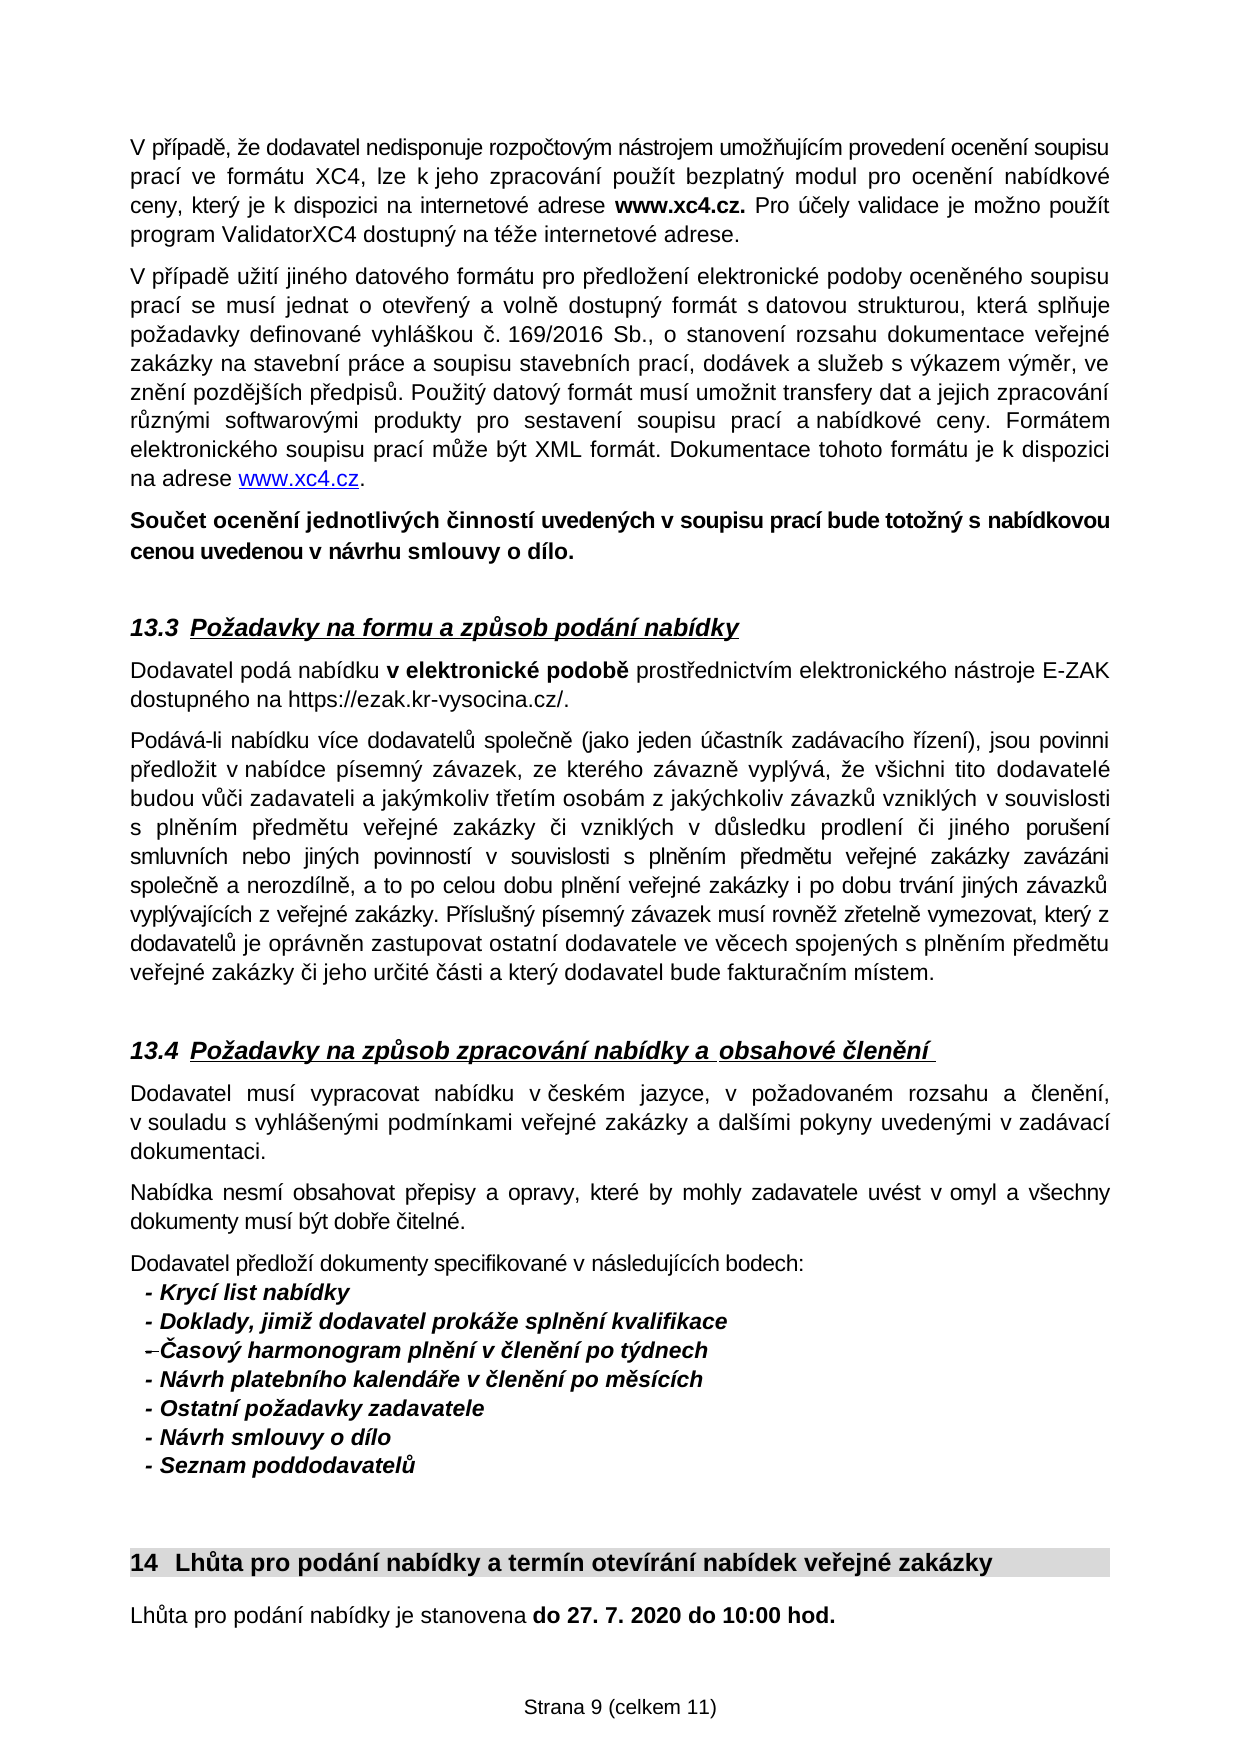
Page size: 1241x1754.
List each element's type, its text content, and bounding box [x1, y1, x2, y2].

list Ostatní požadavky zadavatele [145, 1394, 1110, 1421]
subtitle Požadavky na formu a způsob podání nabídky [130, 613, 1110, 641]
text V případě, že dodavatel nedisponuje rozpočtovým nástrojem umožňujícím provedení ocenění soupisu prací ve formátu XC4, lze k jeho zpracování použít bezplatný modul pro ocenění nabídkové ceny, který je k dispozici na internetové adrese www.xc4.cz. Pro účely validace je možno použít program ValidatorXC4 dostupný na téže internetové adrese. [130, 134, 1110, 247]
text Podává-li nabídku více dodavatelů společně (jako jeden účastník zadávacího řízení), jsou povinni předložit v nabídce písemný závazek, ze kterého závazně vyplývá, že všichni tito dodavatelé budou vůči zadavateli a jakýmkoliv třetím osobám z jakýchkoliv závazků vzniklých v souvislosti s plněním předmětu veřejné zakázky či vzniklých v důsledku prodlení či jiného porušení smluvních nebo jiných povinností v souvislosti s plněním předmětu veřejné zakázky zavázáni společně a nerozdílně, a to po celou dobu plnění veřejné zakázky i po dobu trvání jiných závazků vyplývajících z veřejné zakázky. Příslušný písemný závazek musí rovněž zřetelně vymezovat, který z dodavatelů je oprávněn zastupovat ostatní dodavatele ve věcech spojených s plněním předmětu veřejné zakázky či jeho určité části a který dodavatel bude fakturačním místem. [130, 727, 1110, 985]
list Seznam poddodavatelů [145, 1452, 1110, 1479]
subtitle Požadavky na způsob zpracování nabídky a obsahové členění [130, 1036, 1110, 1064]
list Krycí list nabídky [145, 1279, 1110, 1305]
text V případě užití jiného datového formátu pro předložení elektronické podoby oceněného soupisu prací se musí jednat o otevřený a volně dostupný formát s datovou strukturou, která splňuje požadavky definované vyhláškou č. 169/2016 Sb., o stanovení rozsahu dokumentace veřejné zakázky na stavební práce a soupisu stavebních prací, dodávek a služeb s výkazem výměr, ve znění pozdějších předpisů. Použitý datový formát musí umožnit transfery dat a jejich zpracování různými softwarovými produkty pro sestavení soupisu prací a nabídkové ceny. Formátem elektronického soupisu prací může být XML formát. Dokumentace tohoto formátu je k dispozici na adrese www.xc4.cz. [130, 263, 1110, 492]
text Dodavatel předloží dokumenty specifikované v následujících bodech: [130, 1250, 1110, 1276]
text Součet ocenění jednotlivých činností uvedených v soupisu prací bude totožný s nabídkovou cenou uvedenou v návrhu smlouvy o dílo. [130, 507, 1110, 565]
list Časový harmonogram plnění v členění po týdnech [145, 1337, 1110, 1363]
list Doklady, jimiž dodavatel prokáže splnění kvalifikace [145, 1308, 1110, 1334]
subtitle Lhůta pro podání nabídky a termín otevírání nabídek veřejné zakázky [130, 1548, 1110, 1577]
list Návrh platebního kalendáře v členění po měsících [145, 1366, 1110, 1392]
text Dodavatel musí vypracovat nabídku v českém jazyce, v požadovaném rozsahu a členění, v souladu s vyhlášenými podmínkami veřejné zakázky a dalšími pokyny uvedenými v zadávací dokumentaci. [130, 1080, 1110, 1164]
text Lhůta pro podání nabídky je stanovena do 27. 7. 2020 do 10:00 hod. [130, 1602, 1110, 1628]
text Nabídka nesmí obsahovat přepisy a opravy, které by mohly zadavatele uvést v omyl a všechny dokumenty musí být dobře čitelné. [130, 1179, 1110, 1234]
list Návrh smlouvy o dílo [145, 1423, 1110, 1450]
text Dodavatel podá nabídku v elektronické podobě prostřednictvím elektronického nástroje E-ZAK dostupného na https://ezak.kr-vysocina.cz/. [130, 657, 1110, 712]
